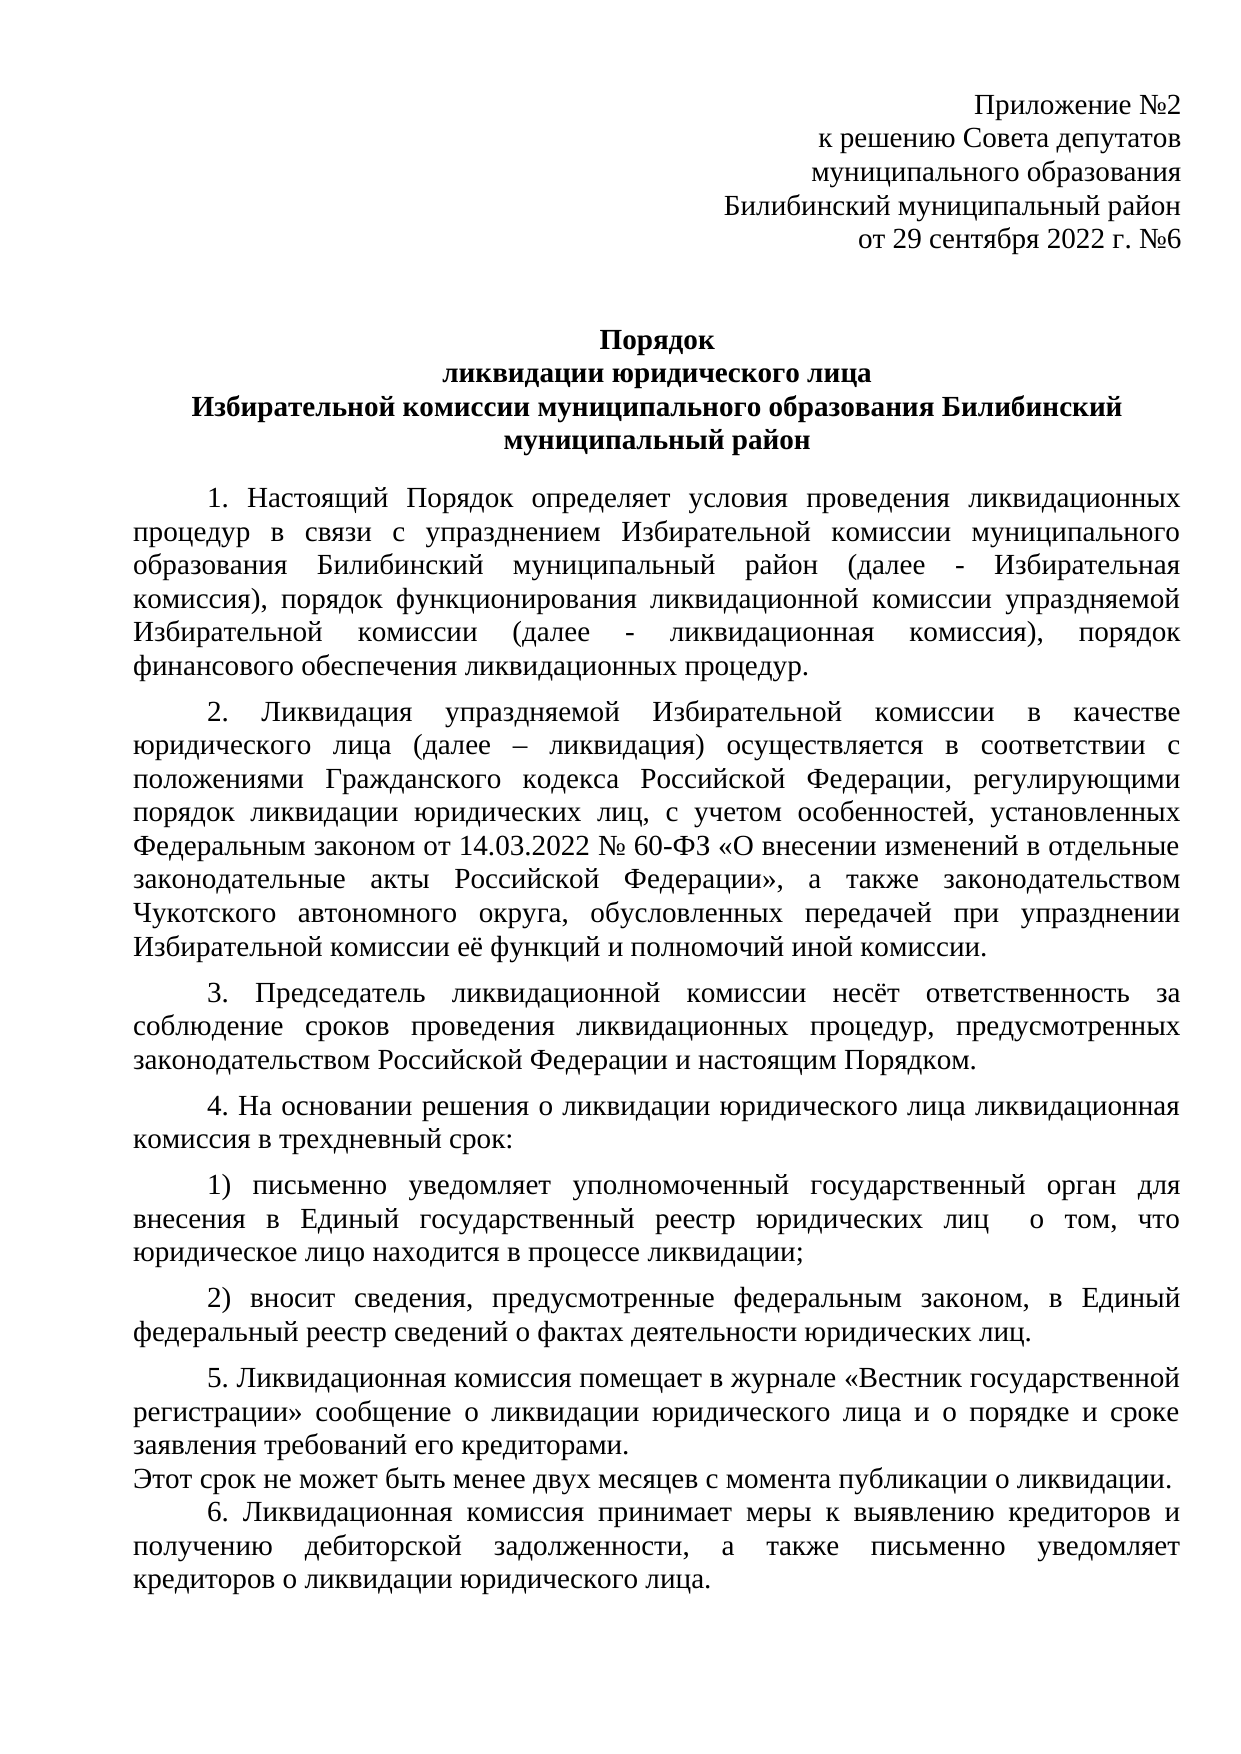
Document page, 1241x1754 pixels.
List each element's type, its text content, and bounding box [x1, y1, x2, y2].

text 4. На основании решения о ликвидации юридического лица ликвидационная комиссия в трехдневный срок: [133, 1088, 1181, 1155]
text 2) вносит сведения, предусмотренные федеральным законом, в Единый федеральный реестр сведений о фактах деятельности юридических лиц. [133, 1281, 1181, 1348]
text Порядок [133, 322, 1181, 355]
text Этот срок не может быть менее двух месяцев с момента публикации о ликвидации. [133, 1461, 1181, 1494]
text Избирательной комиссии муниципального образования Билибинский муниципальный район [133, 389, 1181, 456]
text муниципального образования [133, 154, 1181, 188]
text 1. Настоящий Порядок определяет условия проведения ликвидационных процедур в связи с упразднением Избирательной комиссии муниципального образования Билибинский муниципальный район (далее - Избирательная комиссия), порядок функционирования ликвидационной комиссии упраздняемой Избирательной комиссии (далее - ликвидационная комиссия), порядок финансового обеспечения ликвидационных процедур. [133, 480, 1181, 681]
text 1) письменно уведомляет уполномоченный государственный орган для внесения в Единый государственный реестр юридических лиц о том, что юридическое лицо находится в процессе ликвидации; [133, 1167, 1181, 1268]
text к решению Совета депутатов [133, 121, 1181, 154]
text Приложение №2 [133, 87, 1181, 121]
text 6. Ликвидационная комиссия принимает меры к выявлению кредиторов и получению дебиторской задолженности, а также письменно уведомляет кредиторов о ликвидации юридического лица. [133, 1494, 1181, 1595]
text Билибинский муниципальный район [133, 188, 1181, 221]
text 5. Ликвидационная комиссия помещает в журнале «Вестник государственной регистрации» сообщение о ликвидации юридического лица и о порядке и сроке заявления требований его кредиторами. [133, 1360, 1181, 1461]
text ликвидации юридического лица [133, 355, 1181, 389]
text 3. Председатель ликвидационной комиссии несёт ответственность за соблюдение сроков проведения ликвидационных процедур, предусмотренных законодательством Российской Федерации и настоящим Порядком. [133, 975, 1181, 1075]
text 2. Ликвидация упраздняемой Избирательной комиссии в качестве юридического лица (далее – ликвидация) осуществляется в соответствии с положениями Гражданского кодекса Российской Федерации, регулирующими порядок ликвидации юридических лиц, с учетом особенностей, установленных Федеральным законом от 14.03.2022 № 60-ФЗ «О внесении изменений в отдельные законодательные акты Российской Федерации», а также законодательством Чукотского автономного округа, обусловленных передачей при упразднении Избирательной комиссии её функций и полномочий иной комиссии. [133, 694, 1181, 962]
text от 29 сентября 2022 г. №6 [133, 221, 1181, 255]
